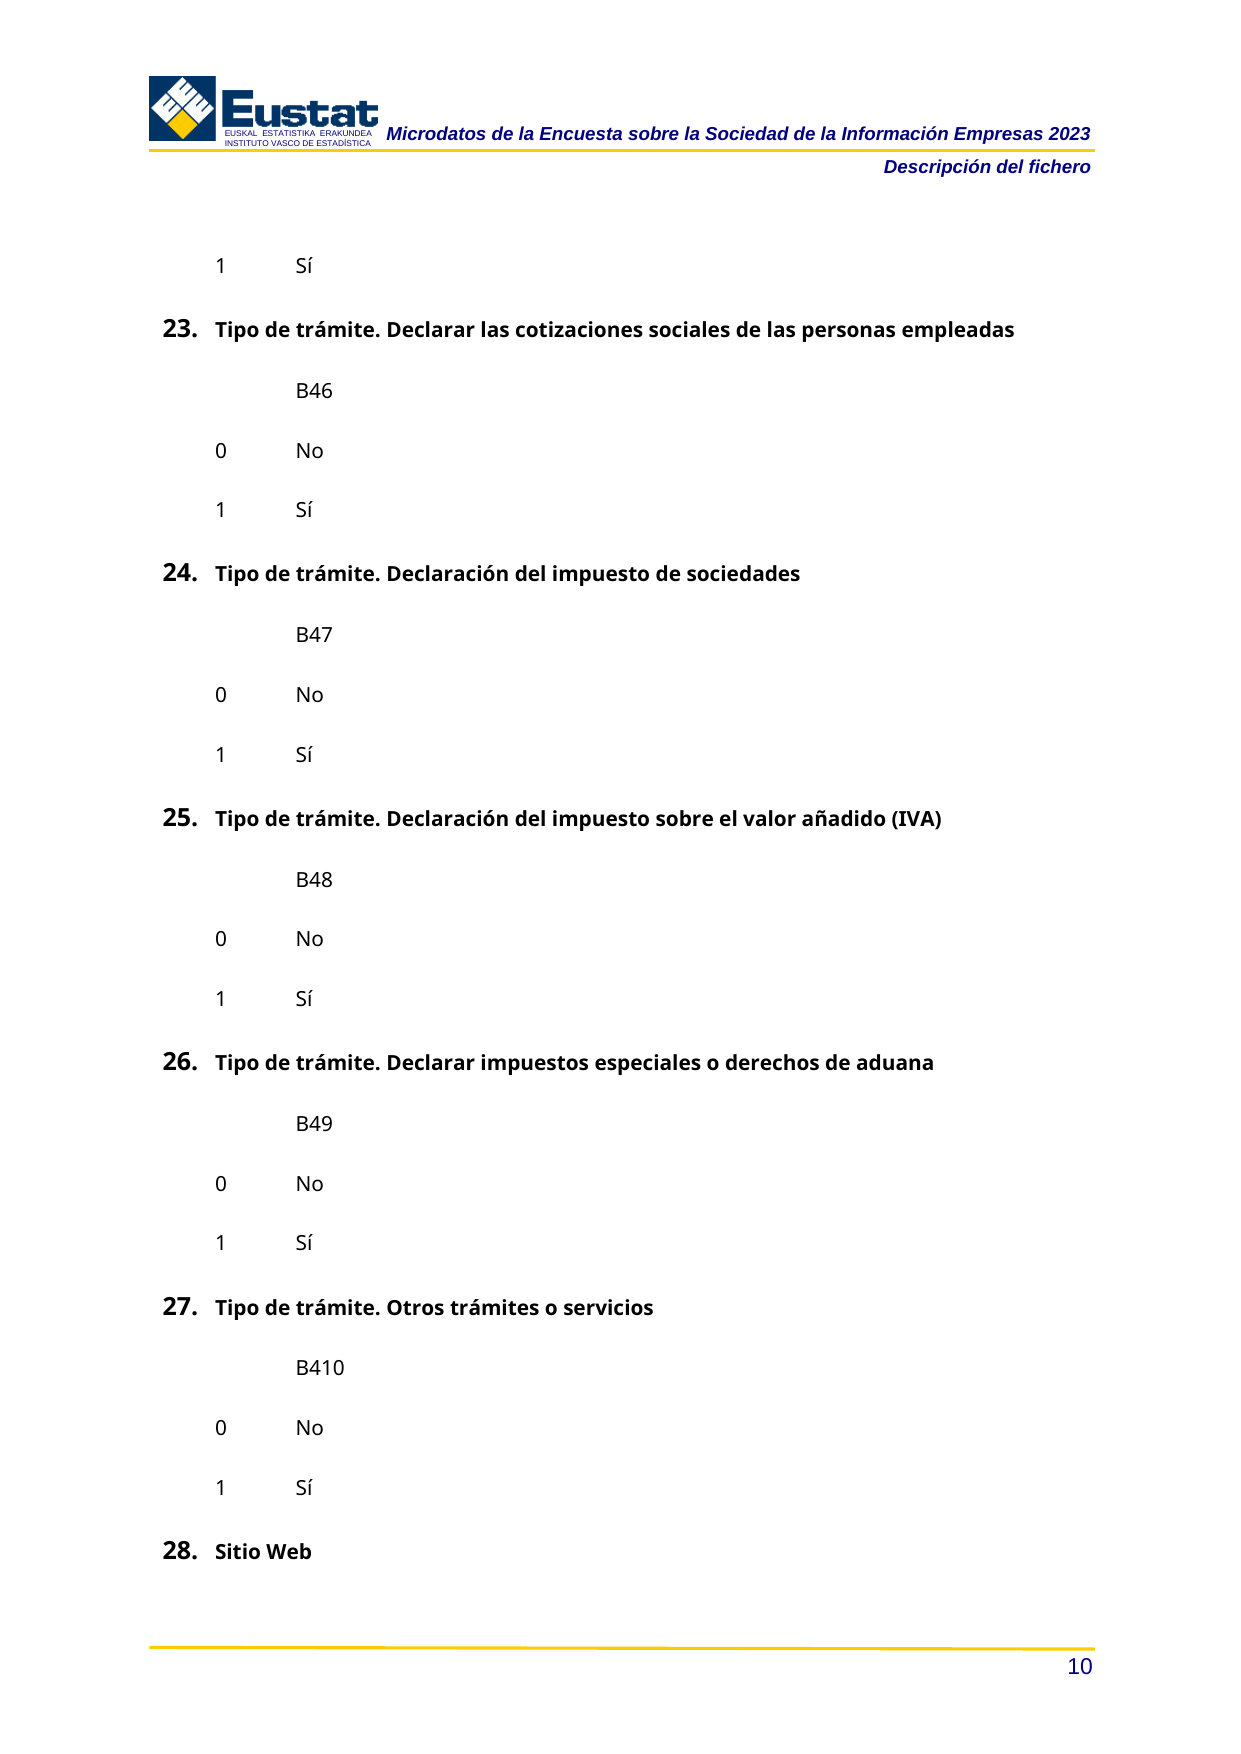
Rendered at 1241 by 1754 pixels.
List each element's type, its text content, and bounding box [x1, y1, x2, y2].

list 1 Sí [215, 251, 1092, 279]
list B49 [289, 1109, 1092, 1138]
list Tipo de trámite. Declarar impuestos especiales o derechos de aduana [162, 1044, 1092, 1078]
list Tipo de trámite. Otros trámites o servicios [162, 1288, 1092, 1322]
list 1 Sí [215, 984, 1092, 1013]
list B47 [289, 620, 1092, 649]
list 1 Sí [215, 495, 1092, 524]
list 0 No [215, 1413, 1092, 1442]
list 1 Sí [215, 1473, 1092, 1501]
list B410 [289, 1353, 1092, 1382]
list 1 Sí [215, 1228, 1092, 1257]
list Tipo de trámite. Declaración del impuesto de sociedades [162, 555, 1092, 589]
list 1 Sí [215, 740, 1092, 768]
list 0 No [215, 924, 1092, 953]
list Tipo de trámite. Declarar las cotizaciones sociales de las personas empleadas [162, 311, 1092, 345]
list Tipo de trámite. Declaración del impuesto sobre el valor añadido (IVA) [162, 799, 1092, 833]
picture [149, 76, 378, 141]
list Sitio Web [162, 1533, 1092, 1567]
list 0 No [215, 436, 1092, 464]
list 0 No [215, 680, 1092, 708]
list B48 [289, 865, 1092, 893]
list 0 No [215, 1169, 1092, 1197]
list B46 [289, 376, 1092, 404]
